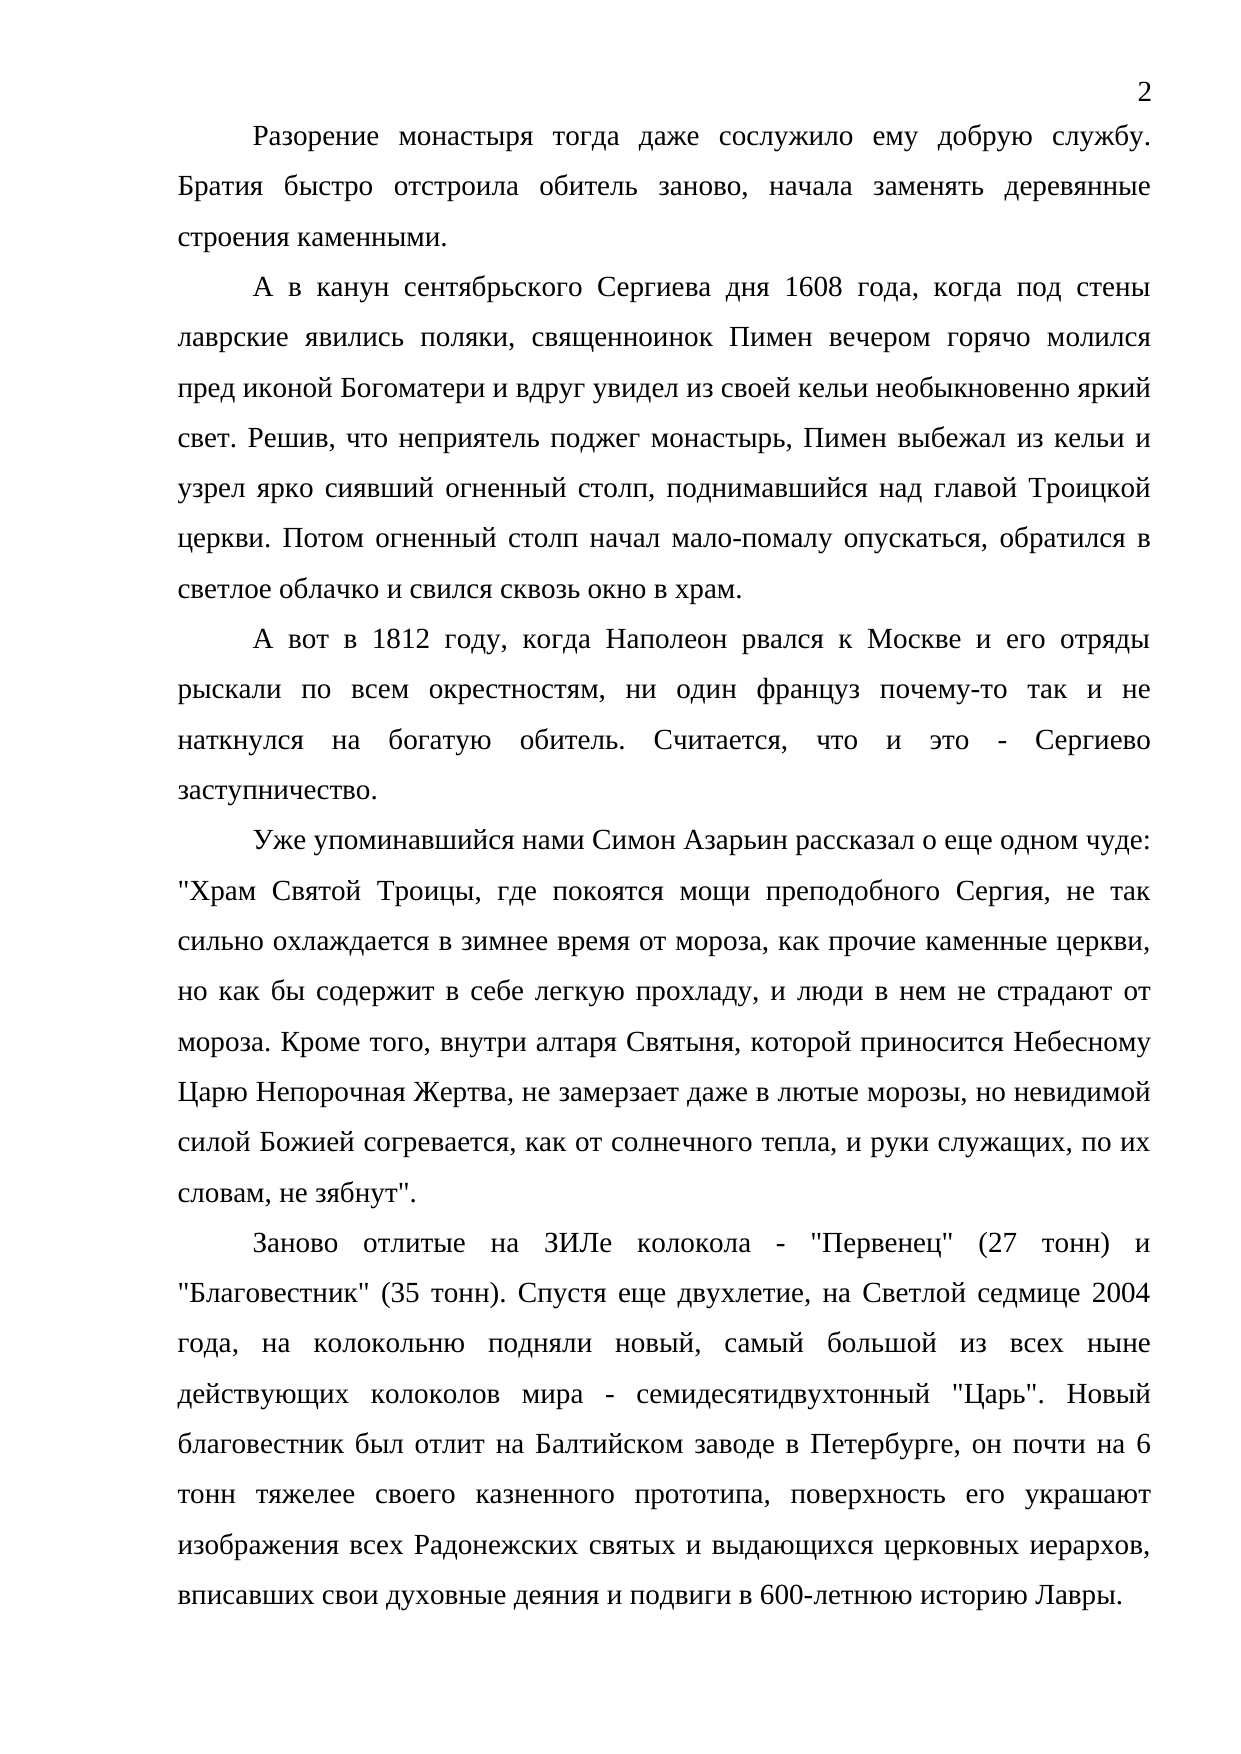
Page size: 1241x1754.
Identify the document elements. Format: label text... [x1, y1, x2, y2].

text Уже упоминавшийся нами Симон Азарьин рассказал о еще одном чуде: "Храм Святой Троицы, где покоятся мощи преподобного Сергия, не так сильно охлаждается в зимнее время от мороза, как прочие каменные церкви, но как бы содержит в себе легкую прохладу, и люди в нем не страдают от мороза. Кроме того, внутри алтаря Святыня, которой приносится Небесному Царю Непорочная Жертва, не замерзает даже в лютые морозы, но невидимой силой Божией согревается, как от солнечного тепла, и руки служащих, по их словам, не зябнут". [177, 822, 1152, 1208]
text Заново отлитые на ЗИЛе колокола - "Первенец" (27 тонн) и "Благовестник" (35 тонн). Спустя еще двухлетие, на Светлой седмице 2004 года, на колокольню подняли новый, самый большой из всех ныне действующих колоколов мира - семидесятидвухтонный "Царь". Новый благовестник был отлит на Балтийском заводе в Петербурге, он почти на 6 тонн тяжелее своего казненного прототипа, поверхность его украшают изображения всех Радонежских святых и выдающихся церковных иерархов, вписавших свои духовные деяния и подвиги в 600-летнюю историю Лавры. [177, 1225, 1152, 1611]
text А вот в 1812 году, когда Наполеон рвался к Москве и его отряды рыскали по всем окрестностям, ни один француз почему-то так и не наткнулся на богатую обитель. Считается, что и это - Сергиево заступничество. [177, 621, 1152, 806]
text А в канун сентябрьского Сергиева дня 1608 года, когда под стены лаврские явились поляки, священноинок Пимен вечером горячо молился пред иконой Богоматери и вдруг увидел из своей кельи необыкновенно яркий свет. Решив, что неприятель поджег монастырь, Пимен выбежал из кельи и узрел ярко сиявший огненный столп, поднимавшийся над главой Троицкой церкви. Потом огненный столп начал мало-помалу опускаться, обратился в светлое облачко и свился сквозь окно в храм. [177, 269, 1152, 604]
text Разорение монастыря тогда даже сослужило ему добрую службу. Братия быстро отстроила обитель заново, начала заменять деревянные строения каменными. [177, 118, 1152, 252]
